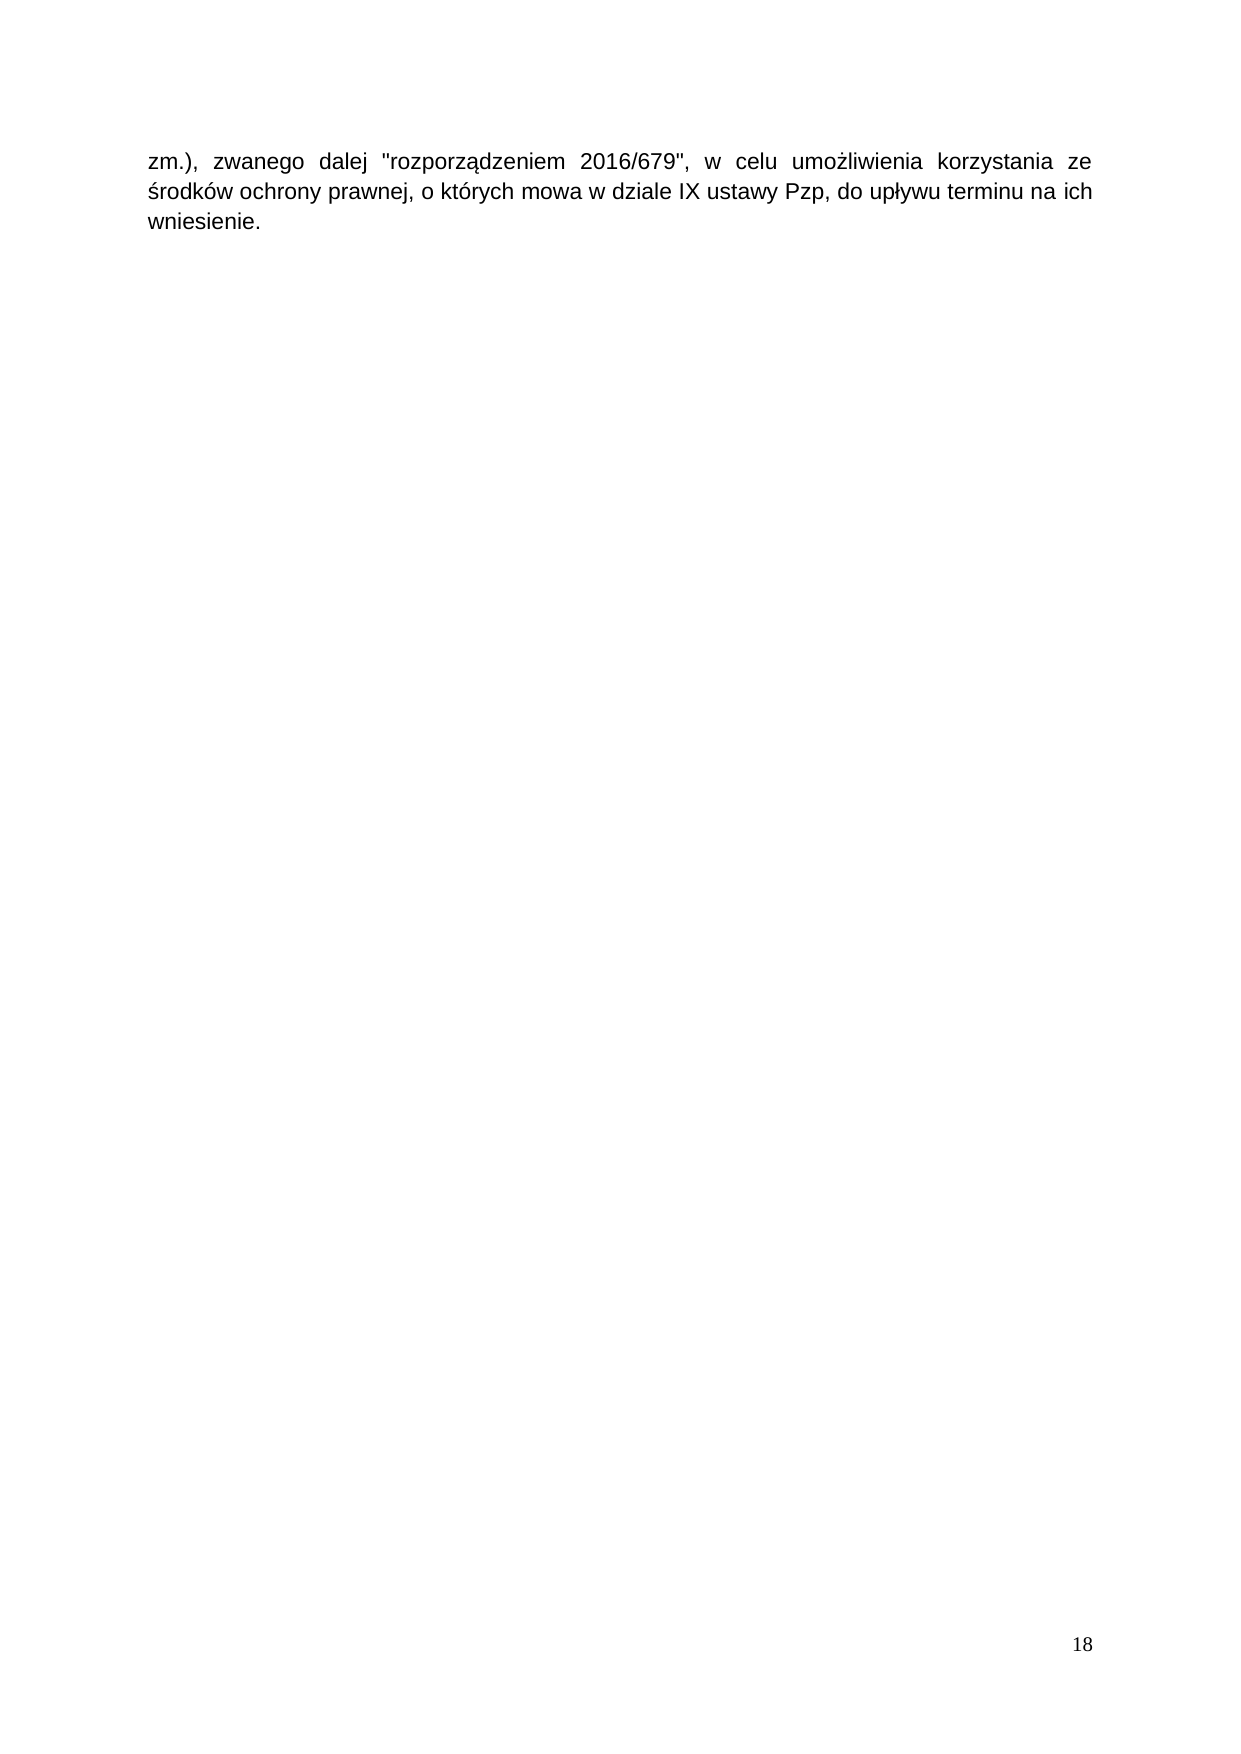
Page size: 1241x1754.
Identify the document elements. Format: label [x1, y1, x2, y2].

text [148, 148, 1093, 234]
